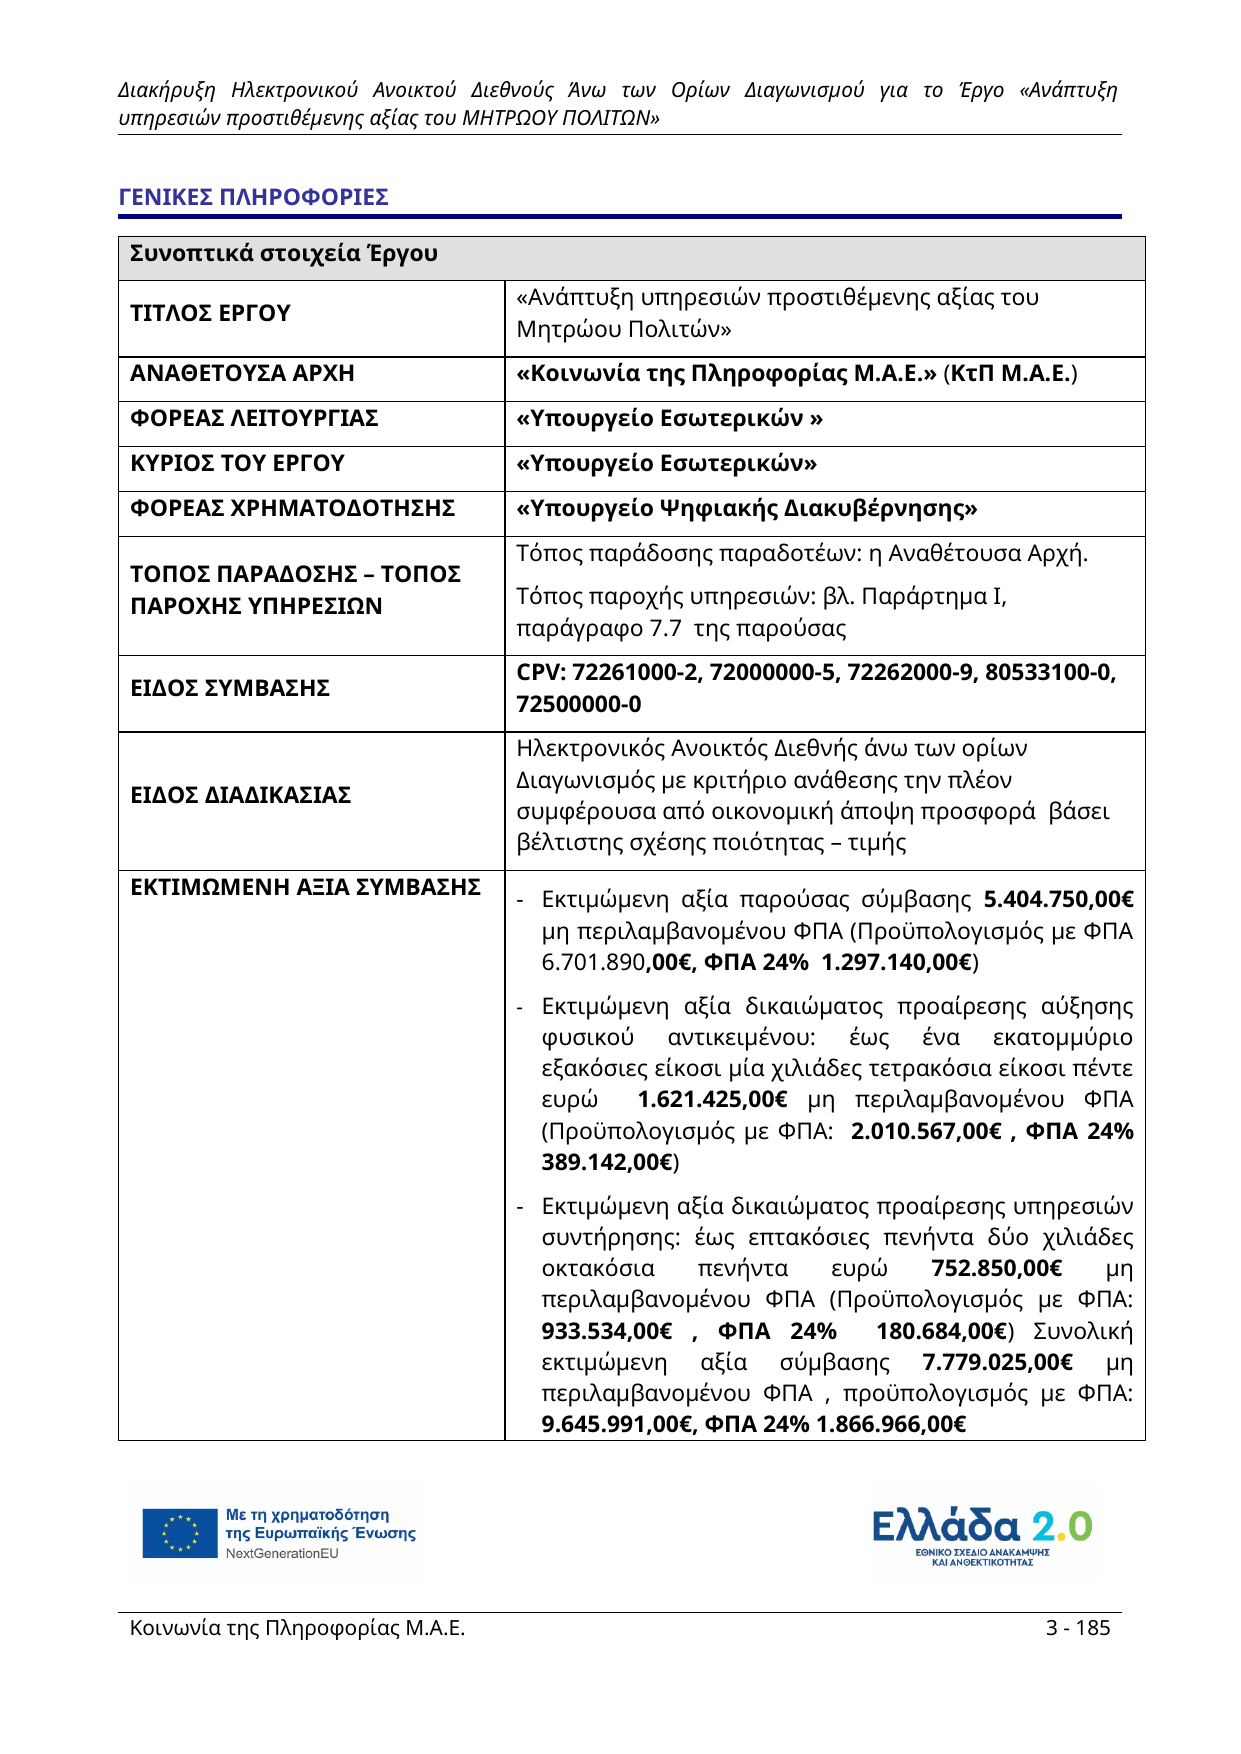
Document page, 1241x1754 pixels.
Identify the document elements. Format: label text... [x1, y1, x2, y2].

table_cell ΚΥΡΙΟΣ ΤΟΥ ΕΡΓΟΥ [119, 447, 504, 491]
table_cell ΦΟΡΕΑΣ ΧΡΗΜΑΤΟΔΟΤΗΣΗΣ [119, 492, 504, 536]
table_header Συνοπτικά στοιχεία Έργου [119, 237, 1145, 280]
picture [869, 1481, 1101, 1583]
picture [129, 1477, 422, 1587]
table_cell ΑΝΑΘΕΤΟΥΣΑ ΑΡΧΗ [119, 358, 504, 401]
table_cell ΕΙΔΟΣ ΣΥΜΒΑΣΗΣ [119, 656, 504, 731]
table_cell «Κοινωνία της Πληροφορίας Μ.Α.Ε.» (ΚτΠ Μ.Α.Ε.) [506, 358, 1145, 401]
list ΓΕΝΙΚΕΣ ΠΛΗΡΟΦΟΡΙΕΣ [118, 181, 1122, 214]
table_cell ΦΟΡΕΑΣ ΛΕΙΤΟΥΡΓΙΑΣ [119, 402, 504, 446]
table_cell CPV: 72261000-2, 72000000-5, 72262000-9, 80533100-0, 72500000-0 [506, 656, 1145, 731]
table_cell «Ανάπτυξη υπηρεσιών προστιθέμενης αξίας του Μητρώου Πολιτών» [506, 281, 1145, 356]
table_cell ΤΟΠΟΣ ΠΑΡΑΔΟΣΗΣ – ΤΟΠΟΣ ΠΑΡΟΧΗΣ ΥΠΗΡΕΣΙΩΝ [119, 537, 504, 655]
table_cell Τόπος παράδοσης παραδοτέων: η Αναθέτουσα Αρχή. Τόπος παροχής υπηρεσιών: βλ. Παράρτημα Ι, παράγραφο 7.7 της παρούσας [506, 537, 1145, 655]
table_cell «Υπουργείο Εσωτερικών» [506, 447, 1145, 491]
table_cell «Υπουργείο Εσωτερικών » [506, 402, 1145, 446]
table_cell «Υπουργείο Ψηφιακής Διακυβέρνησης» [506, 492, 1145, 536]
table_cell ΕΚΤΙΜΩΜΕΝΗ ΑΞΙΑ ΣΥΜΒΑΣΗΣ [119, 871, 504, 1440]
table_cell Ηλεκτρονικός Ανοικτός Διεθνής άνω των ορίων Διαγωνισμός με κριτήριο ανάθεσης την πλέον συμφέρουσα από οικονομική άποψη προσφορά βάσει βέλτιστης σχέσης ποιότητας – τιμής [506, 733, 1145, 870]
table_cell ΕΙΔΟΣ ΔΙΑΔΙΚΑΣΙΑΣ [119, 733, 504, 870]
table_cell ΤΙΤΛΟΣ ΕΡΓΟΥ [119, 281, 504, 356]
